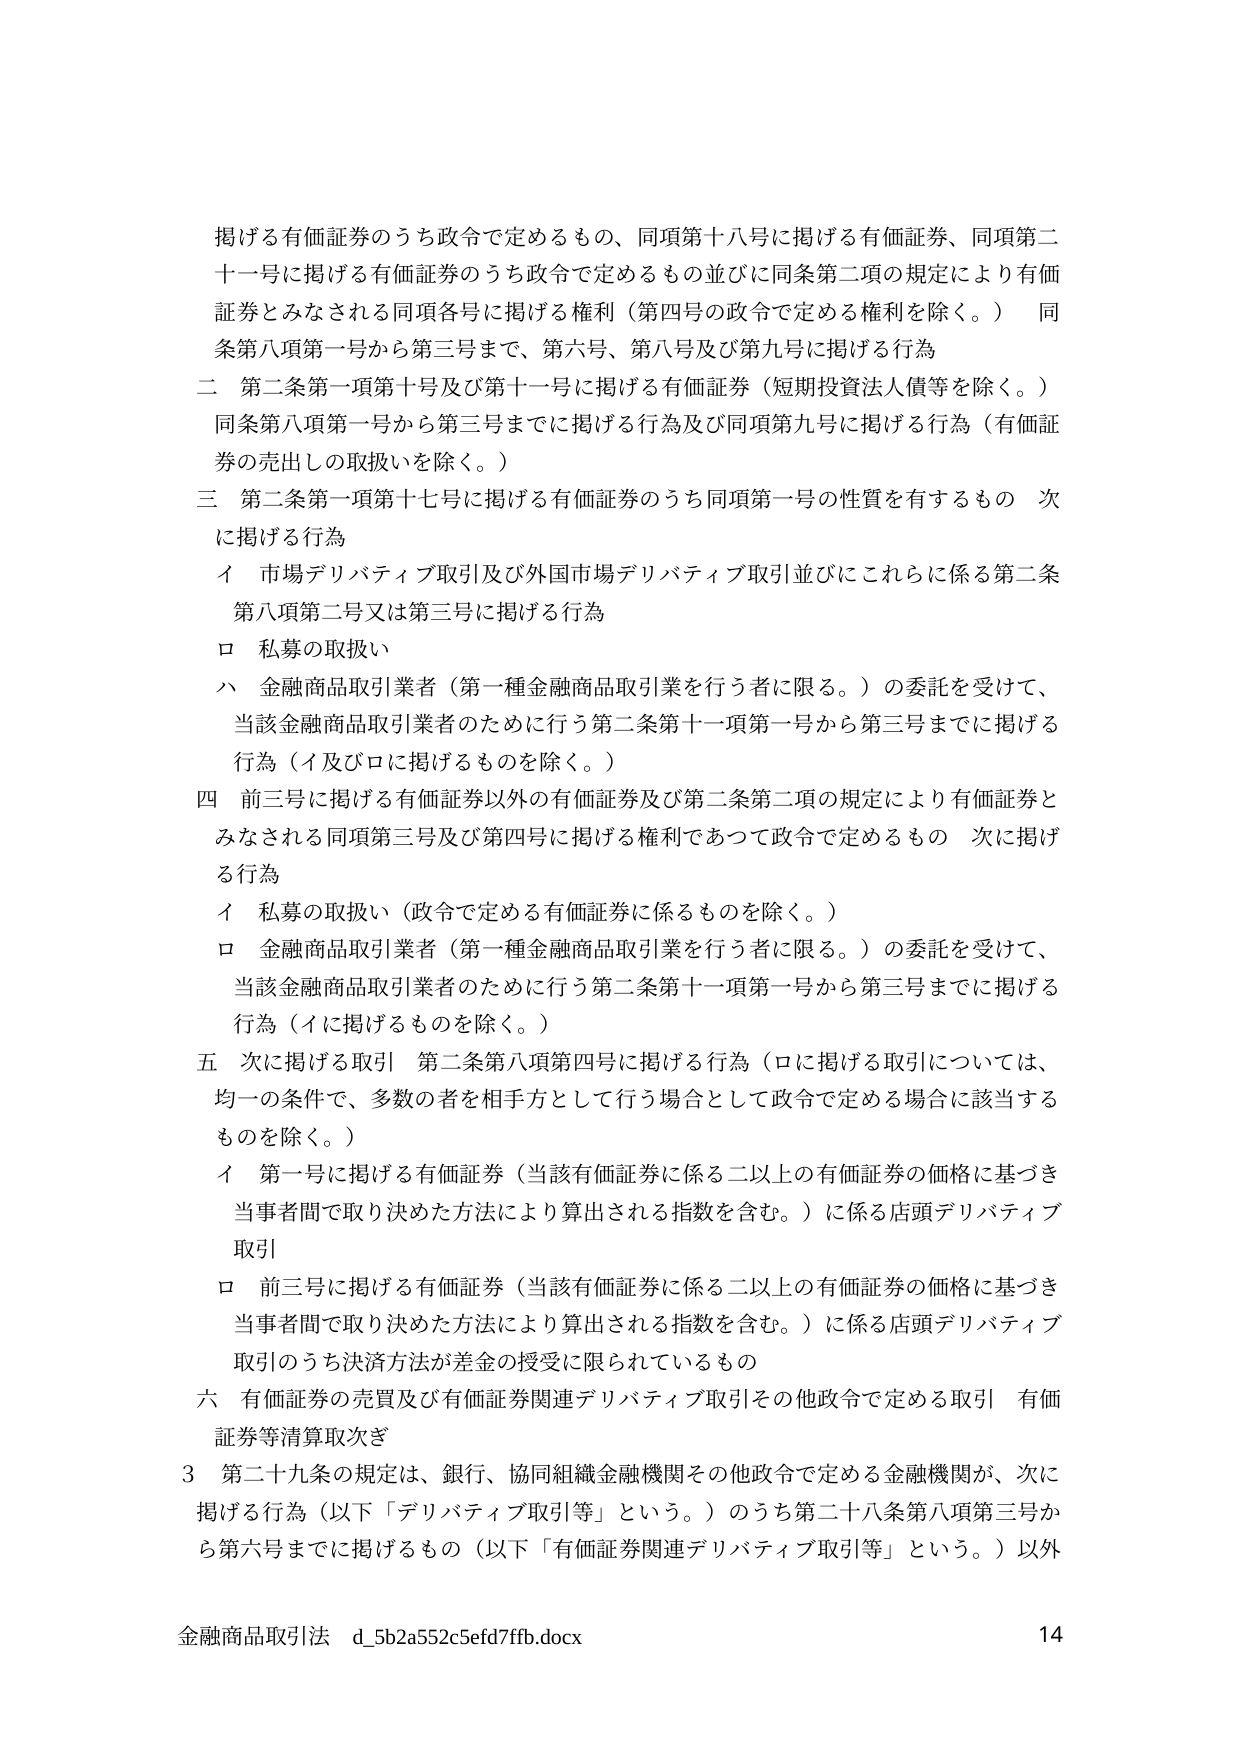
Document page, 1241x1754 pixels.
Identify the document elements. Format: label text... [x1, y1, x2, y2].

text イ 第一号に掲げる有価証券（当該有価証券に係る二以上の有価証券の価格に基づき当事者間で取り決めた方法により算出される指数を含む。）に係る店頭デリバティブ取引 [215, 1154, 1063, 1267]
text 二 第二条第一項第十号及び第十一号に掲げる有価証券（短期投資法人債等を除く。） 同条第八項第一号から第三号までに掲げる行為及び同項第九号に掲げる行為（有価証券の売出しの取扱いを除く。） [196, 367, 1063, 479]
text ロ 私募の取扱い [215, 629, 1063, 667]
text 三 第二条第一項第十七号に掲げる有価証券のうち同項第一号の性質を有するもの 次に掲げる行為 [196, 479, 1063, 554]
text イ 市場デリバティブ取引及び外国市場デリバティブ取引並びにこれらに係る第二条第八項第二号又は第三号に掲げる行為 [215, 554, 1063, 629]
text 五 次に掲げる取引 第二条第八項第四号に掲げる行為（ロに掲げる取引については、均一の条件で、多数の者を相手方として行う場合として政令で定める場合に該当するものを除く。） [196, 1042, 1063, 1154]
text 六 有価証券の売買及び有価証券関連デリバティブ取引その他政令で定める取引 有価証券等清算取次ぎ [196, 1379, 1063, 1454]
text ハ 金融商品取引業者（第一種金融商品取引業を行う者に限る。）の委託を受けて、当該金融商品取引業者のために行う第二条第十一項第一号から第三号までに掲げる行為（イ及びロに掲げるものを除く。） [215, 667, 1063, 779]
text ロ 前三号に掲げる有価証券（当該有価証券に係る二以上の有価証券の価格に基づき当事者間で取り決めた方法により算出される指数を含む。）に係る店頭デリバティブ取引のうち決済方法が差金の授受に限られているもの [215, 1267, 1063, 1379]
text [196, 217, 1063, 367]
text ロ 金融商品取引業者（第一種金融商品取引業を行う者に限る。）の委託を受けて、当該金融商品取引業者のために行う第二条第十一項第一号から第三号までに掲げる行為（イに掲げるものを除く。） [215, 929, 1063, 1042]
text 四 前三号に掲げる有価証券以外の有価証券及び第二条第二項の規定により有価証券とみなされる同項第三号及び第四号に掲げる権利であつて政令で定めるもの 次に掲げる行為 [196, 779, 1063, 892]
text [177, 1454, 1063, 1567]
text イ 私募の取扱い（政令で定める有価証券に係るものを除く。） [215, 892, 1063, 929]
